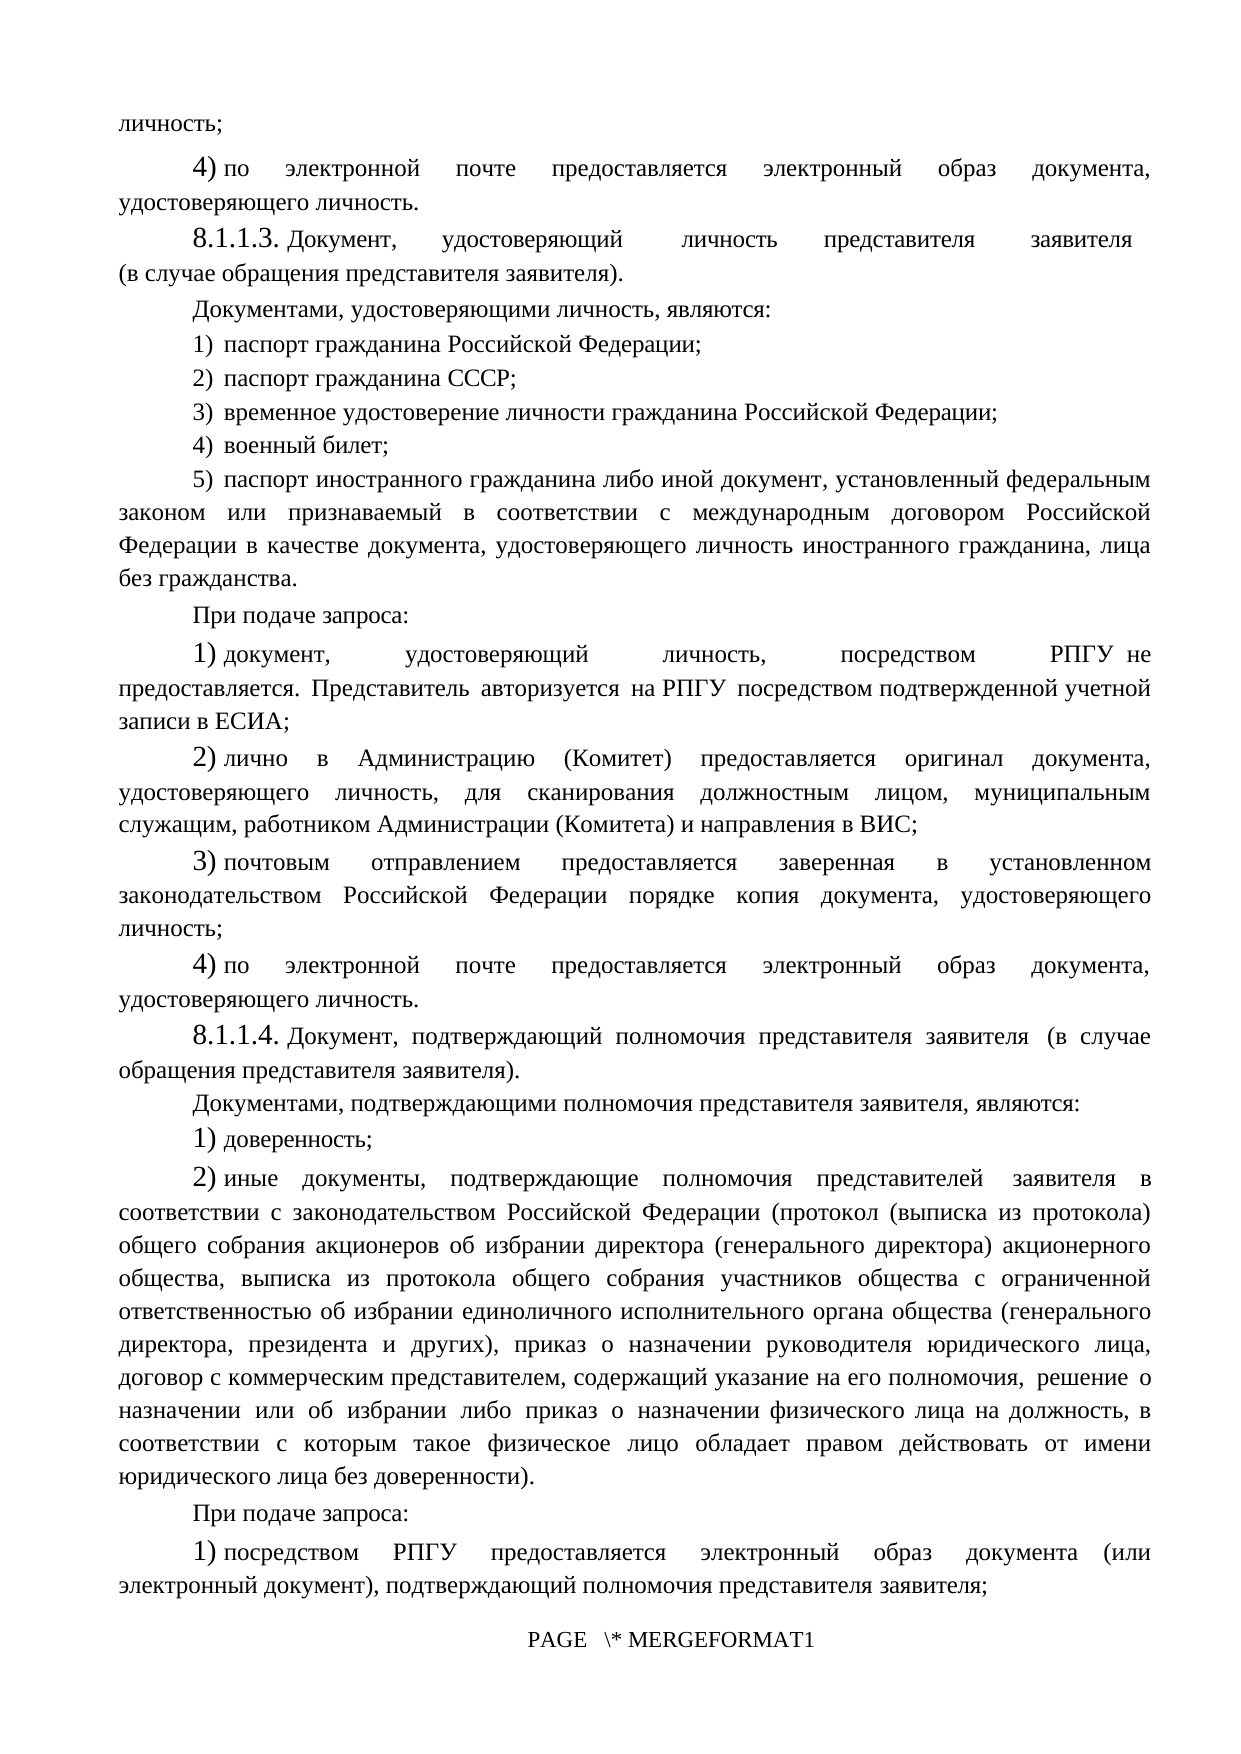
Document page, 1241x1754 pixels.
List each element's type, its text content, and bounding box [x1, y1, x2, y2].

list лично в Администрацию (Комитет) предоставляется оригинал документа, удостоверяющего личность, для сканирования должностным лицом, муниципальным служащим, работником Администрации (Комитета) и направления в ВИС; [118, 739, 1151, 838]
text При подаче запроса: [192, 596, 1240, 630]
list иные документы, подтверждающие полномочия представителей заявителя в соответствии с законодательством Российской Федерации (протокол (выписка из протокола) общего собрания акционеров об избрании директора (генерального директора) акционерного общества, выписка из протокола общего собрания участников общества с ограниченной ответственностью об избрании единоличного исполнительного органа общества (генерального директора, президента и других), приказ о назначении руководителя юридического лица, договор с коммерческим представителем, содержащий указание на его полномочия, решение о назначении или об избрании либо приказ о назначении физического лица на должность, в соответствии с которым такое физическое лицо обладает правом действовать от имени юридического лица без доверенности). [118, 1159, 1152, 1490]
text Документами, удостоверяющими личность, являются: [192, 291, 1240, 324]
list по электронной почте предоставляется электронный образ документа, удостоверяющего личность. [118, 149, 1151, 216]
list паспорт гражданина СССР; [192, 363, 1240, 392]
list военный билет; [192, 431, 1240, 459]
list паспорт гражданина Российской Федерации; [192, 329, 1240, 358]
text При подаче запроса: [192, 1494, 1240, 1528]
list Документ, подтверждающий полномочия представителя заявителя (в случае обращения представителя заявителя). [118, 1017, 1151, 1084]
text Документами, подтверждающими полномочия представителя заявителя, являются: [118, 1088, 1151, 1117]
list документ, удостоверяющий личность, посредством РПГУ не предоставляется. Представитель авторизуется на РПГУ посредством подтвержденной учетной записи в ЕСИА; [118, 635, 1152, 734]
list Документ, удостоверяющий личность представителя заявителя (в случае обращения представителя заявителя). [118, 220, 1151, 287]
list доверенность; [192, 1121, 1240, 1154]
list по электронной почте предоставляется электронный образ документа, удостоверяющего личность. [118, 946, 1151, 1013]
list посредством РПГУ предоставляется электронный образ документа (или электронный документ), подтверждающий полномочия представителя заявителя; [118, 1533, 1151, 1599]
list временное удостоверение личности гражданина Российской Федерации; [192, 397, 1240, 426]
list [118, 108, 1152, 137]
